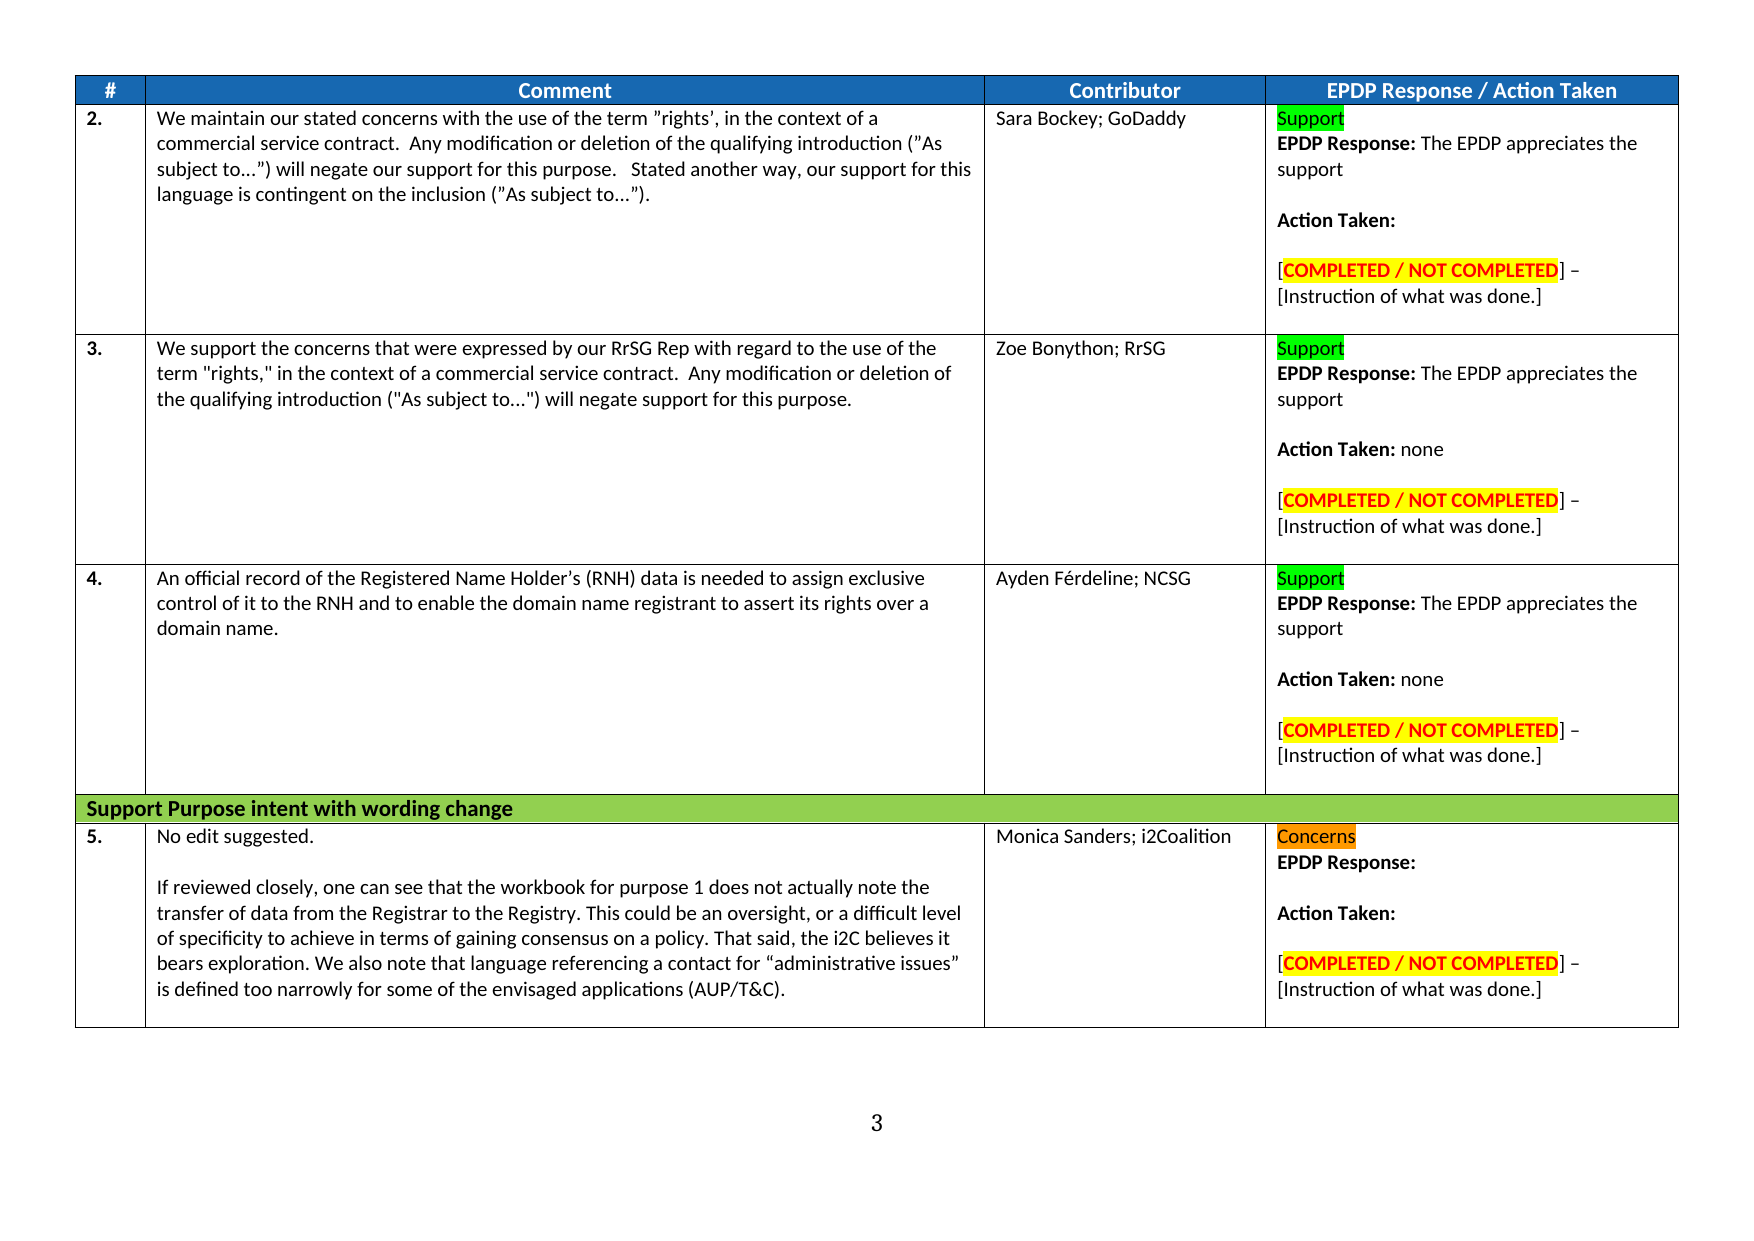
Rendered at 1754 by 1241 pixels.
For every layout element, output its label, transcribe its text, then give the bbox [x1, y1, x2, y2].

table_header Contributor [985, 76, 1265, 104]
table_cell [76, 824, 145, 1027]
table_cell [76, 105, 145, 334]
table_cell [76, 565, 145, 793]
table_header Comment [146, 76, 984, 104]
table_cell Monica Sanders; i2Coalition [985, 824, 1265, 1027]
table_cell Sara Bockey; GoDaddy [985, 105, 1265, 334]
table_cell [76, 335, 145, 564]
table_cell Ayden Férdeline; NCSG [985, 565, 1265, 793]
table_cell Support EPDP Response: The EPDP appreciates the support Action Taken: none [COMPLETED / NOT COMPLETED] – [Instruction of what was done.] [1266, 565, 1678, 793]
table_cell We support the concerns that were expressed by our RrSG Rep with regard to the use of the term "rights," in the context of a commercial service contract. Any modification or deletion of the qualifying introduction ("As subject to...") will negate support for this purpose. [146, 335, 984, 564]
table_cell Support EPDP Response: The EPDP appreciates the support Action Taken: none [COMPLETED / NOT COMPLETED] – [Instruction of what was done.] [1266, 335, 1678, 564]
table_cell Support Purpose intent with wording change [76, 795, 1678, 822]
table_cell Support EPDP Response: The EPDP appreciates the support Action Taken: [COMPLETED / NOT COMPLETED] – [Instruction of what was done.] [1266, 105, 1678, 334]
table_header EPDP Response / Action Taken [1266, 76, 1678, 104]
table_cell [1266, 824, 1678, 1027]
table_header # [76, 76, 145, 104]
table_cell Zoe Bonython; RrSG [985, 335, 1265, 564]
table_cell We maintain our stated concerns with the use of the term ”rights’, in the context of a commercial service contract. Any modification or deletion of the qualifying introduction (”As subject to...”) will negate our support for this purpose. Stated another way, our support for this language is contingent on the inclusion (”As subject to...”). [146, 105, 984, 334]
table_cell An official record of the Registered Name Holder’s (RNH) data is needed to assign exclusive control of it to the RNH and to enable the domain name registrant to assert its rights over a domain name. [146, 565, 984, 793]
table_cell No edit suggested. If reviewed closely, one can see that the workbook for purpose 1 does not actually note the transfer of data from the Registrar to the Registry. This could be an oversight, or a difficult level of specificity to achieve in terms of gaining consensus on a policy. That said, the i2C believes it bears exploration. We also note that language referencing a contact for “administrative issues” is defined too narrowly for some of the envisaged applications (AUP/T&C). [146, 824, 984, 1027]
